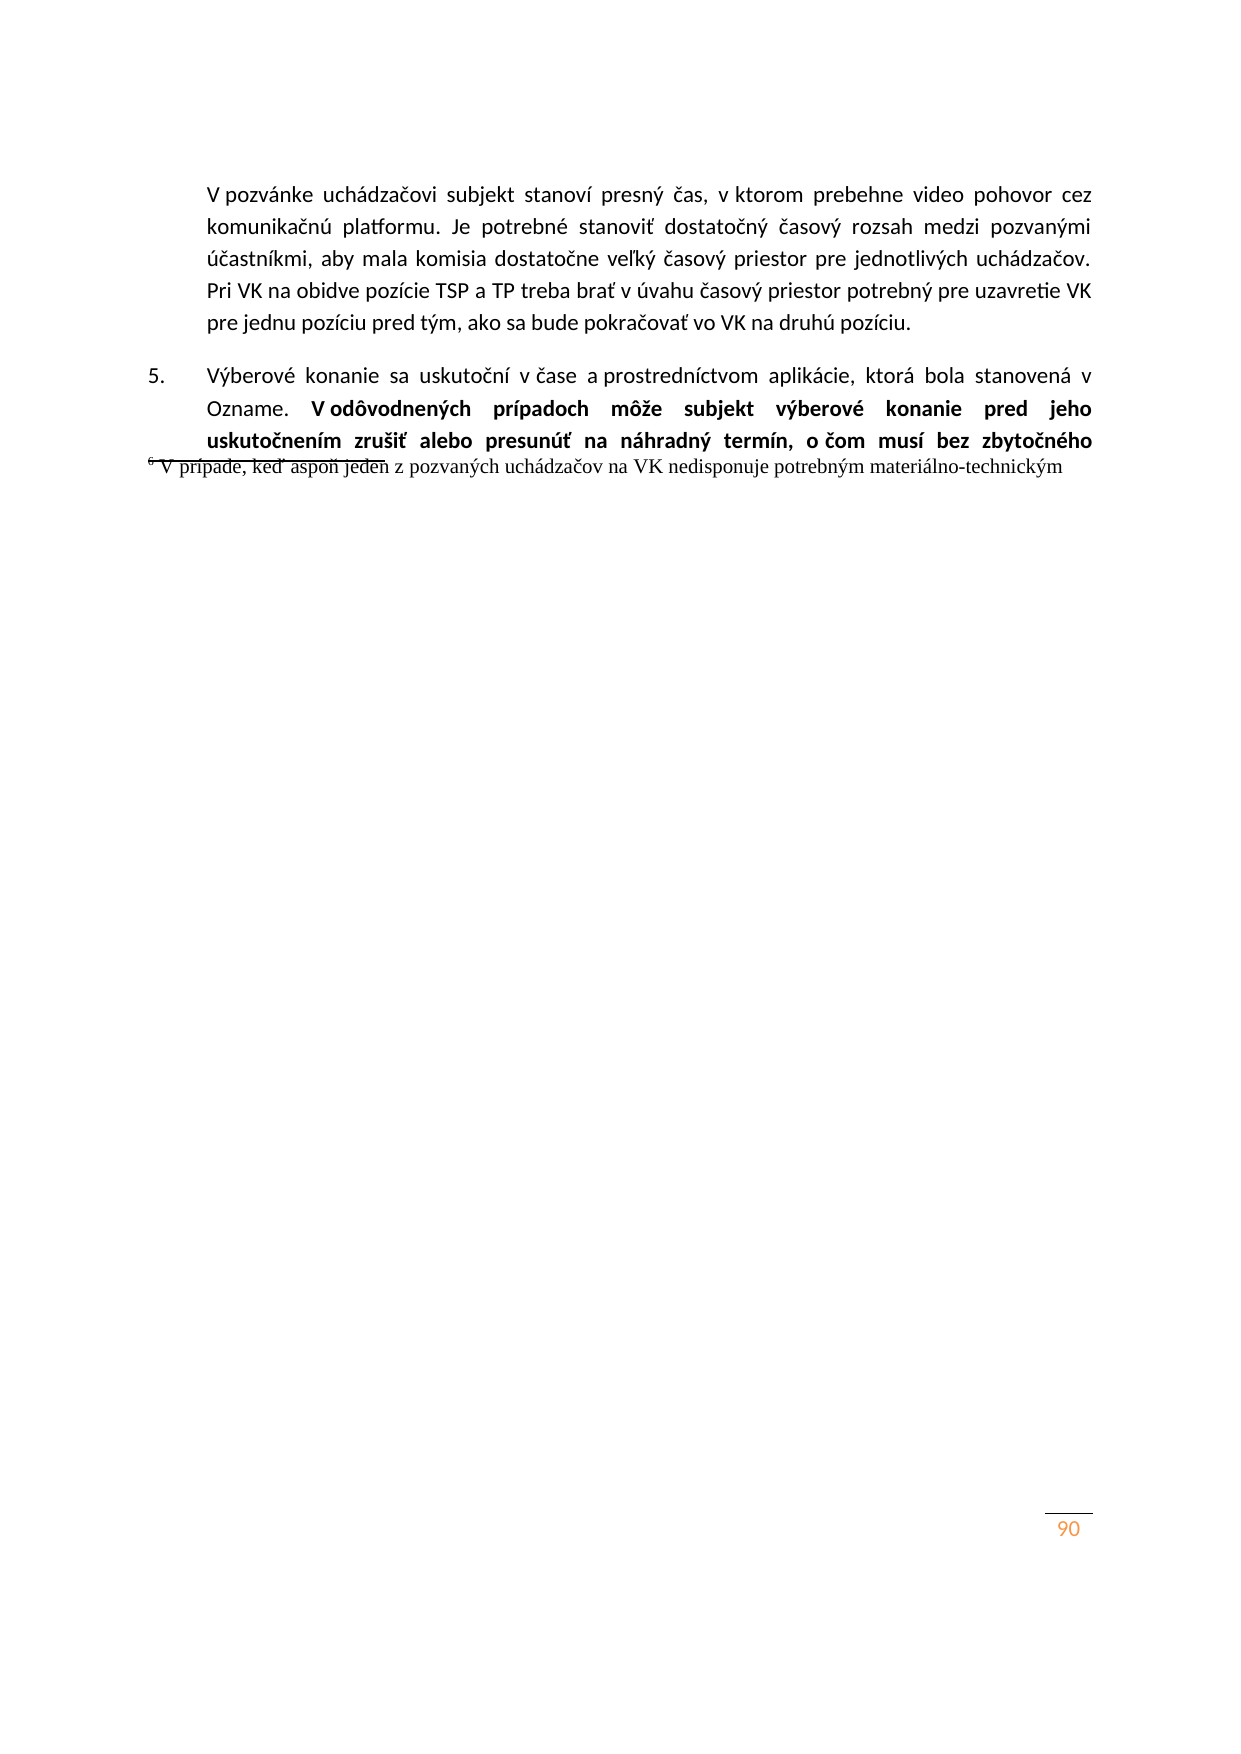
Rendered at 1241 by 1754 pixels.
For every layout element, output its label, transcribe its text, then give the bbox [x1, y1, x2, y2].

list Na výberové konanie subjekt pozve všetkých uchádzačov, ktorí spĺňajú kvalifikačné predpoklady pre dané pozície zverejnené v ozname. Prihláseným uchádzačom, ktorí kvalifikačné predpoklady nespĺňajú, subjekt môže oznámiť, že ich na výberové konanie nepozýva z dôvodu nesplnenia kvalifikačných predpokladov. Nedoložené doklady je možné predložiť najneskôr v deň realizácie VK. V prípade, že uchádzač realizuje video-pohovor v priestoroch subjektu, môže tieto doklady fyzicky doložiť zástupcovi subjektu. V prípade, že sa na video-pohovor pripája z domáceho prostredia má možnosť poslať podklady elektronicky (e-mailom) a to pred začiatkom realizácie VK na elektronickú adresu subjektu. Predloženie kompletných dokladov je nevyhnutnou podmienkou účasti uchádzača na VK. V pozvánke uchádzačovi subjekt stanoví presný čas, v ktorom prebehne video pohovor cez komunikačnú platformu. Je potrebné stanoviť dostatočný časový rozsah medzi pozvanými účastníkmi, aby mala komisia dostatočne veľký časový priestor pre jednotlivých uchádzačov. Pri VK na obidve pozície TSP a TP treba brať v úvahu časový priestor potrebný pre uzavretie VK pre jednu pozíciu pred tým, ako sa bude pokračovať vo VK na druhú pozíciu. [148, 148, 1093, 337]
list Výberové konanie sa uskutoční v čase a prostredníctvom aplikácie, ktorá bola stanovená v Ozname. V odôvodnených prípadoch môže subjekt výberové konanie pred jeho uskutočnením zrušiť alebo presunúť na náhradný termín, o čom musí bez zbytočného odkladu informovať IMPLEA (e-mailom na adrese vk@ia.gov.sk) a ďalších členov výberovej komisie (e-mailom alebo telefonicky) ako aj pozvaných uchádzačov na VK. O náhradnom termíne výberového konania (keď je zrejmý ešte pred uzávierkou prijímania žiadostí) je subjekt povinný informovať verejnosť zverejnením nového upraveného Oznamu a písomne informovať aj všetkých uchádzačov, ktorí boli na výberové konanie pozvaní. [148, 362, 1093, 454]
